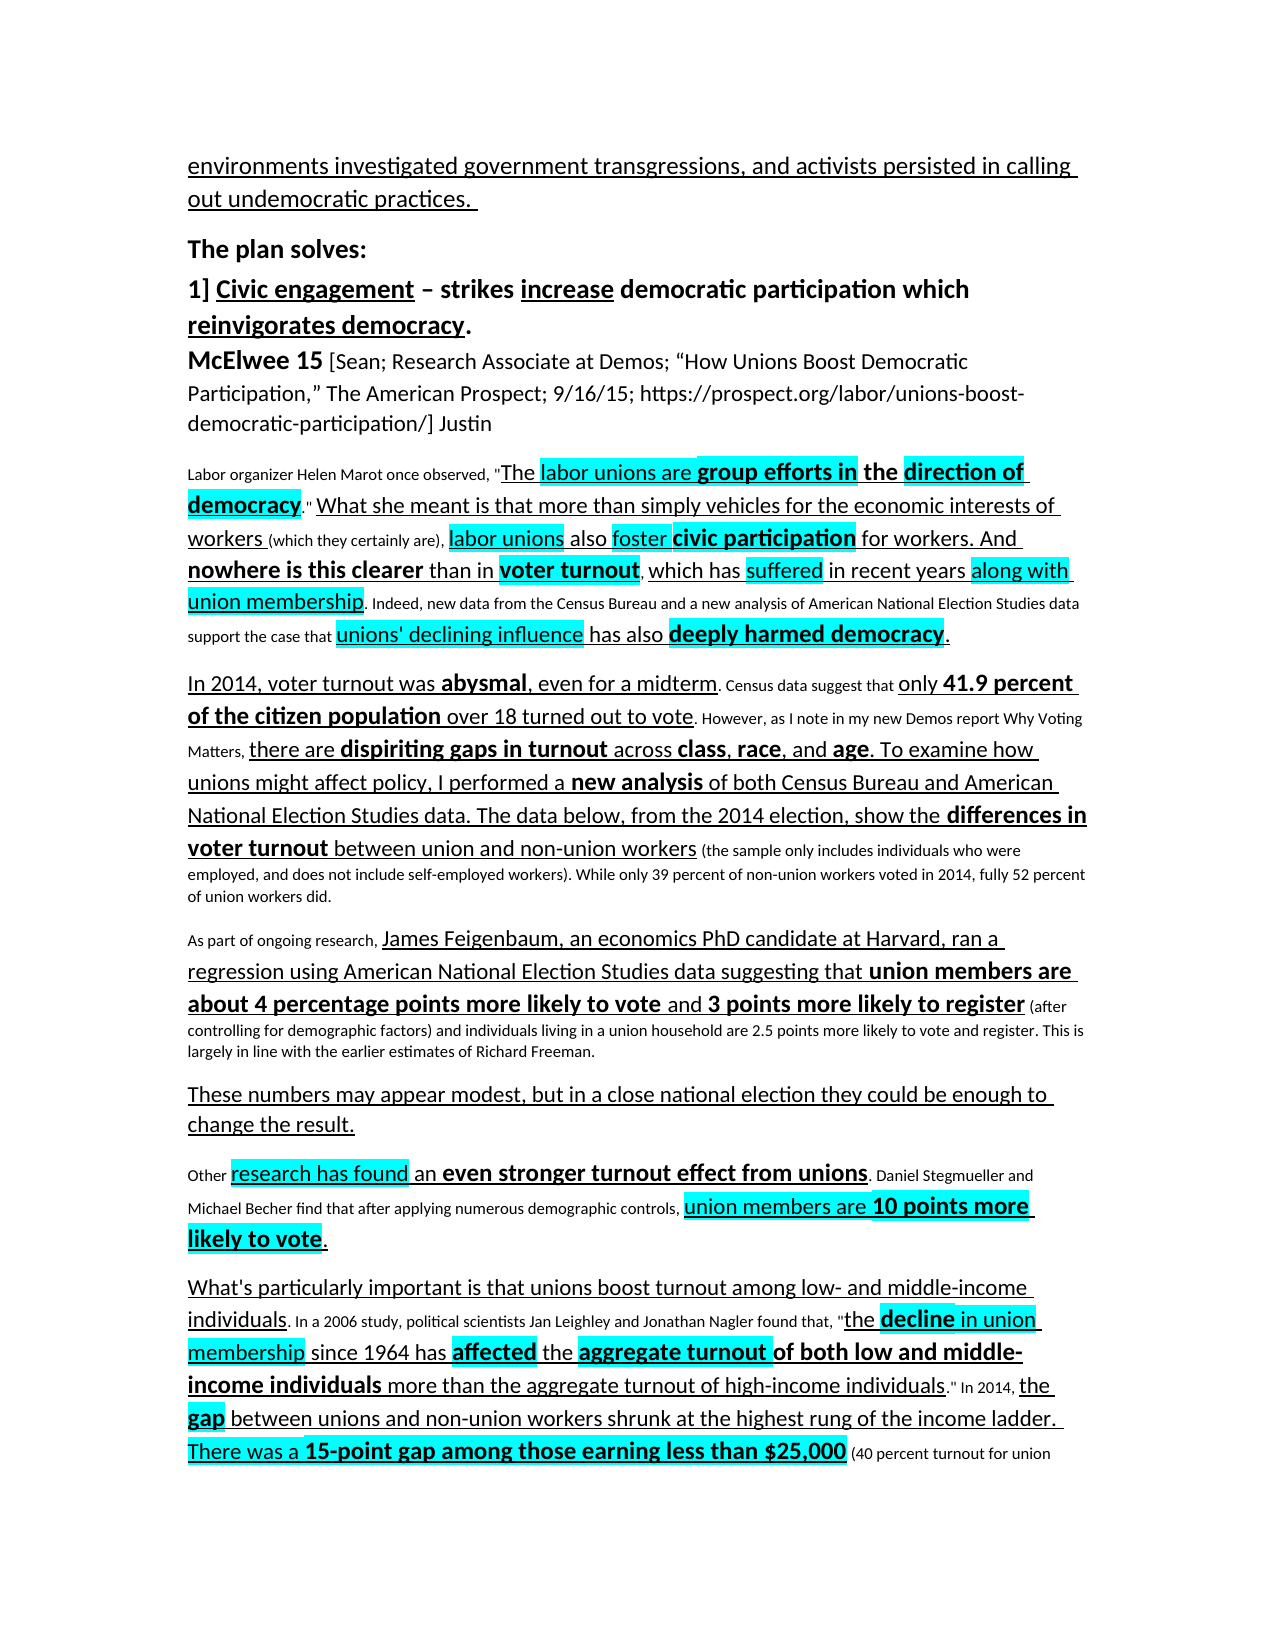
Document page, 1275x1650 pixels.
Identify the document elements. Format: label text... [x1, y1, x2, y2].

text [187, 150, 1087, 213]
text Other research has found an even stronger turnout effect from unions. Daniel Stegmueller and Michael Becher find that after applying numerous demographic controls, union members are 10 points more likely to vote. [187, 1157, 1087, 1254]
subtitle The plan solves: [187, 232, 1087, 266]
text These numbers may appear modest, but in a close national election they could be enough to change the result. [187, 1080, 1087, 1138]
subtitle 1] Civic engagement – strikes increase democratic participation which reinvigorates democracy. [187, 272, 1087, 341]
text Labor organizer Helen Marot once observed, "The labor unions are group efforts in the direction of democracy." What she meant is that more than simply vehicles for the economic interests of workers (which they certainly are), labor unions also foster civic participation for workers. And nowhere is this clearer than in voter turnout, which has suffered in recent years along with union membership. Indeed, new data from the Census Bureau and a new analysis of American National Election Studies data support the case that unions' declining influence has also deeply harmed democracy. [187, 456, 1087, 648]
text McElwee 15 [Sean; Research Associate at Demos; “How Unions Boost Democratic Participation,” The American Prospect; 9/16/15; https://prospect.org/labor/unions-boost-democratic-participation/] Justin [187, 343, 1087, 437]
text As part of ongoing research, James Feigenbaum, an economics PhD candidate at Harvard, ran a regression using American National Election Studies data suggesting that union members are about 4 percentage points more likely to vote and 3 points more likely to register (after controlling for demographic factors) and individuals living in a union household are 2.5 points more likely to vote and register. This is largely in line with the earlier estimates of Richard Freeman. [187, 924, 1087, 1062]
text In 2014, voter turnout was abysmal, even for a midterm. Census data suggest that only 41.9 percent of the citizen population over 18 turned out to vote. However, as I note in my new Demos report Why Voting Matters, there are dispiriting gaps in turnout across class, race, and age. To examine how unions might affect policy, I performed a new analysis of both Census Bureau and American National Election Studies data. The data below, from the 2014 election, show the differences in voter turnout between union and non-union workers (the sample only includes individuals who were employed, and does not include self-employed workers). While only 39 percent of non-union workers voted in 2014, fully 52 percent of union workers did. [187, 667, 1087, 825]
text In 2014, voter turnout was abysmal, even for a midterm. Census data suggest that only 41.9 percent of the citizen population over 18 turned out to vote. However, as I note in my new Demos report Why Voting Matters, there are dispiriting gaps in turnout across class, race, and age. To examine how unions might affect policy, I performed a new analysis of both Census Bureau and American National Election Studies data. The data below, from the 2014 election, show the differences in voter turnout between union and non-union workers (the sample only includes individuals who were employed, and does not include self-employed workers). While only 39 percent of non-union workers voted in 2014, fully 52 percent of union workers did. [187, 826, 1087, 906]
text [187, 1273, 1087, 1465]
